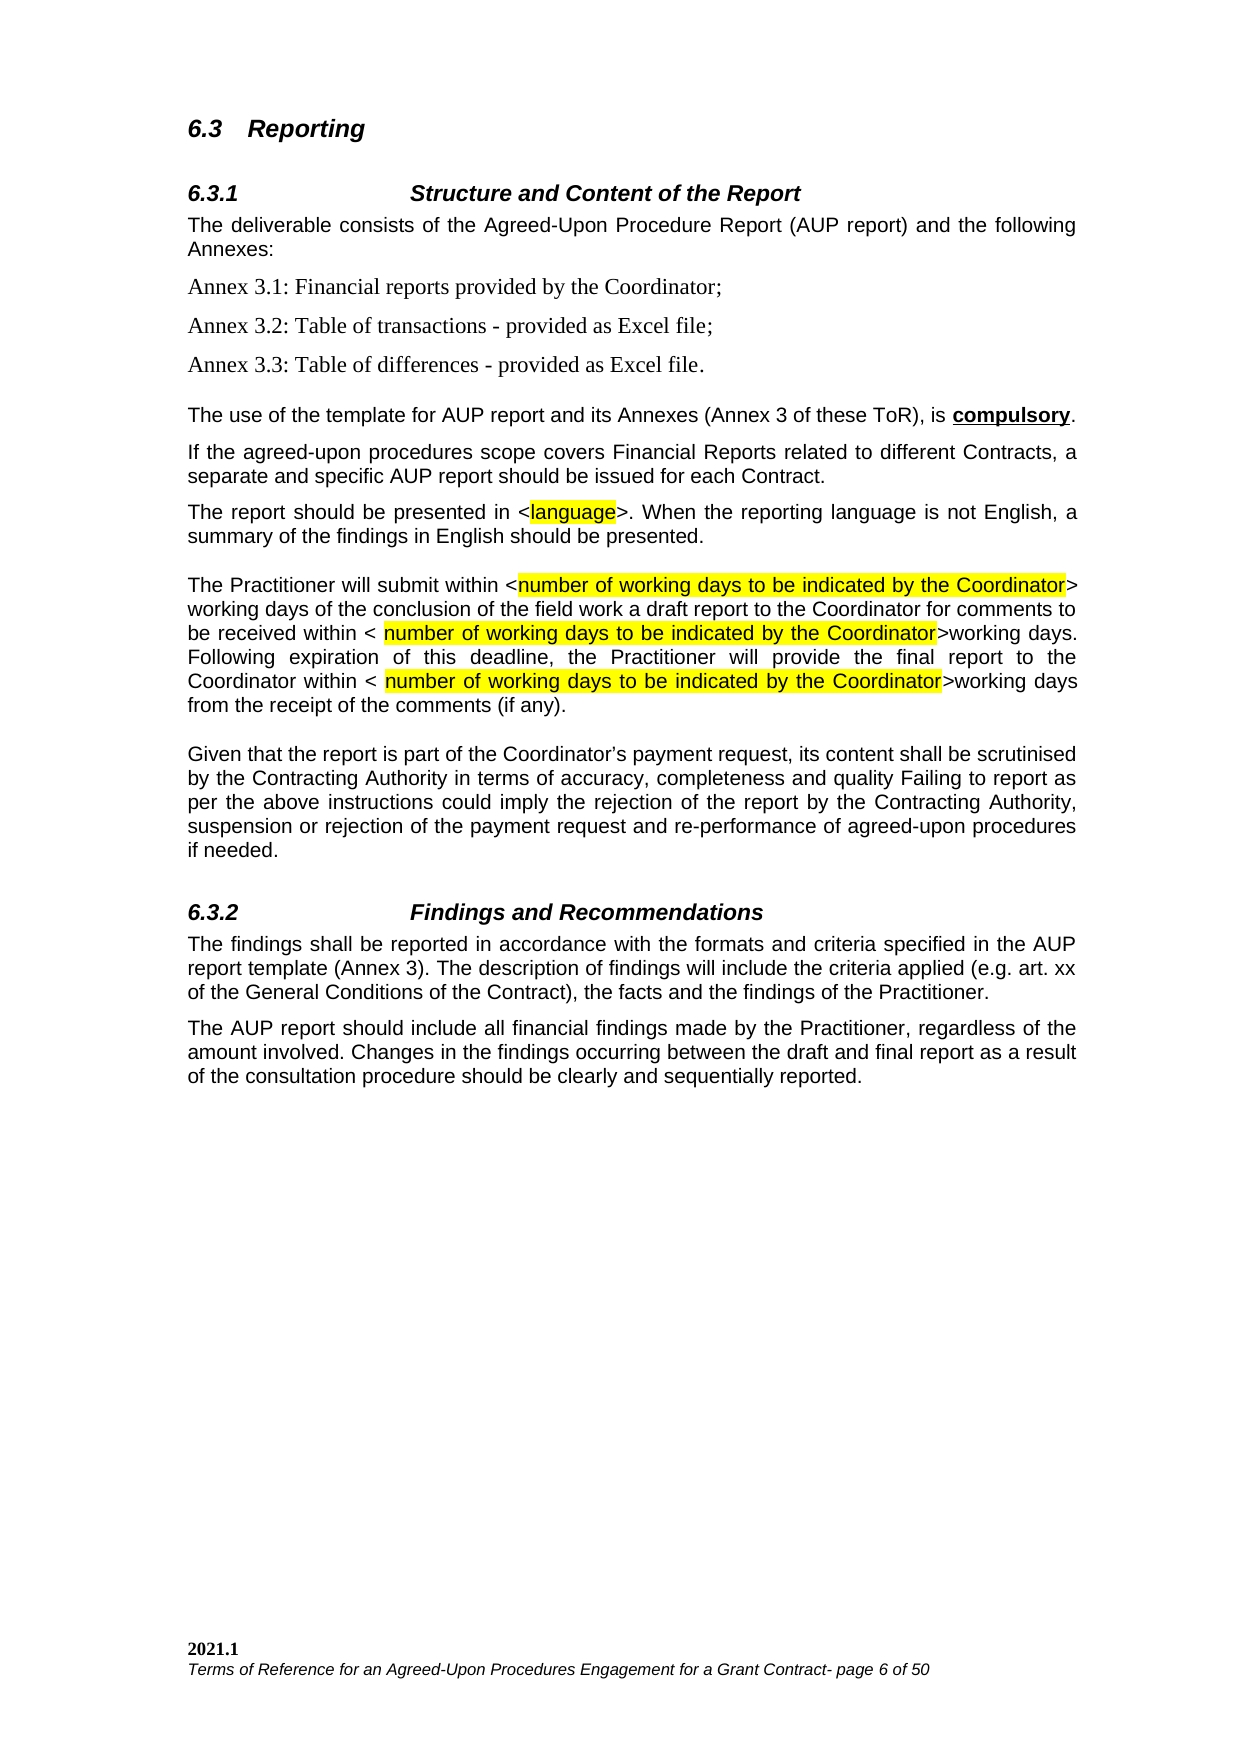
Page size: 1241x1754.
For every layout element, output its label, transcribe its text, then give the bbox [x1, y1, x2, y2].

subtitle Findings and Recommendations [187, 899, 1078, 925]
subtitle Structure and Content of the Report [187, 180, 1078, 206]
text If the agreed-upon procedures scope covers Financial Reports related to different Contracts, a separate and specific AUP report should be issued for each Contract. [187, 440, 1078, 488]
text The Practitioner will submit within <number of working days to be indicated by the Coordinator> working days of the conclusion of the field work a draft report to the Coordinator for comments to be received within < number of working days to be indicated by the Coordinator>working days. Following expiration of this deadline, the Practitioner will provide the final report to the Coordinator within < number of working days to be indicated by the Coordinator>working days from the receipt of the comments (if any). [187, 573, 1078, 717]
text Given that the report is part of the Coordinator’s payment request, its content shall be scrutinised by the Contracting Authority in terms of accuracy, completeness and quality Failing to report as per the above instructions could imply the rejection of the report by the Contracting Authority, suspension or rejection of the payment request and re-performance of agreed-upon procedures if needed. [187, 742, 1078, 862]
text Annex 3.3: Table of differences - provided as Excel file. [187, 351, 1078, 377]
text The deliverable consists of the Agreed-Upon Procedure Report (AUP report) and the following Annexes: [187, 213, 1078, 261]
text The report should be presented in <language>. When the reporting language is not English, a summary of the findings in English should be presented. [187, 500, 1078, 548]
subtitle Reporting [187, 114, 1078, 143]
text Annex 3.2: Table of transactions - provided as Excel file; [187, 312, 1078, 338]
text The use of the template for AUP report and its Annexes (Annex 3 of these ToR), is compulsory. [187, 402, 1078, 427]
text The AUP report should include all financial findings made by the Practitioner, regardless of the amount involved. Changes in the findings occurring between the draft and final report as a result of the consultation procedure should be clearly and sequentially reported. [187, 1016, 1078, 1088]
text The findings shall be reported in accordance with the formats and criteria specified in the AUP report template (Annex 3). The description of findings will include the criteria applied (e.g. art. xx of the General Conditions of the Contract), the facts and the findings of the Practitioner. [187, 932, 1078, 1003]
text Annex 3.1: Financial reports provided by the Coordinator; [187, 273, 1078, 299]
